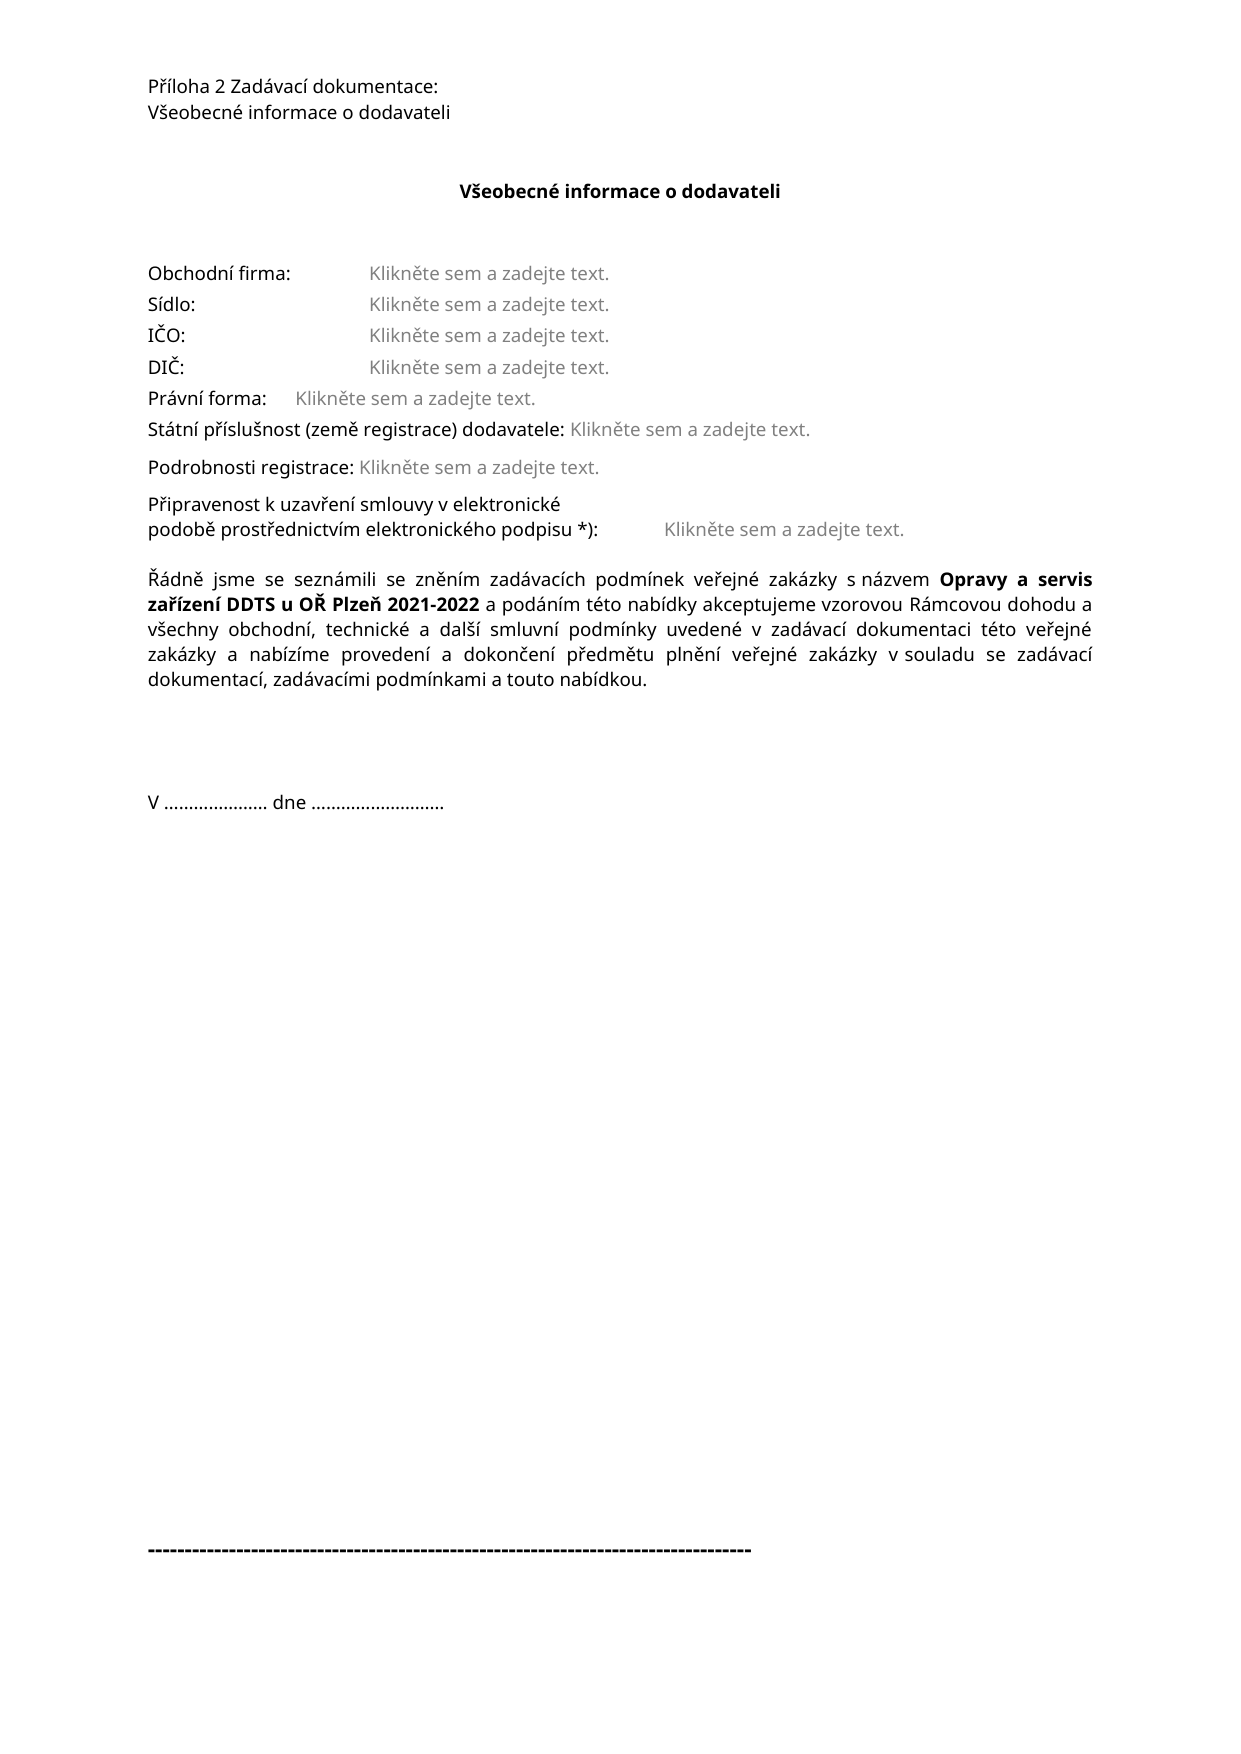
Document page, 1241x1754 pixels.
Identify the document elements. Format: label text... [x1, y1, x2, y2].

text DIČ: [148, 354, 1093, 379]
text Podrobnosti registrace: [148, 454, 1093, 479]
text Připravenost k uzavření smlouvy v elektronické [148, 492, 1093, 517]
text Právní forma: [148, 385, 1093, 410]
text Řádně jsme se seznámili se zněním zadávacích podmínek veřejné zakázky s názvem a podáním této nabídky akceptujeme vzorovou Rámcovou dohodu a všechny obchodní, technické a další smluvní podmínky uvedené v zadávací dokumentaci této veřejné zakázky a nabízíme provedení a dokončení předmětu plnění veřejné zakázky v souladu se zadávací dokumentací, zadávacími podmínkami a touto nabídkou. [148, 567, 1093, 692]
text V ………………… dne ……………………… [148, 789, 1093, 814]
text IČO: [148, 323, 1093, 348]
text Státní příslušnost (země registrace) dodavatele: [148, 417, 1093, 442]
text podobě prostřednictvím elektronického podpisu *): [148, 517, 1093, 542]
text ---------------------------------------------------------------------------------- [148, 1533, 1093, 1564]
text Sídlo: [148, 292, 1093, 317]
text Obchodní firma: [148, 260, 1093, 285]
title Všeobecné informace o dodavateli [148, 178, 1093, 204]
